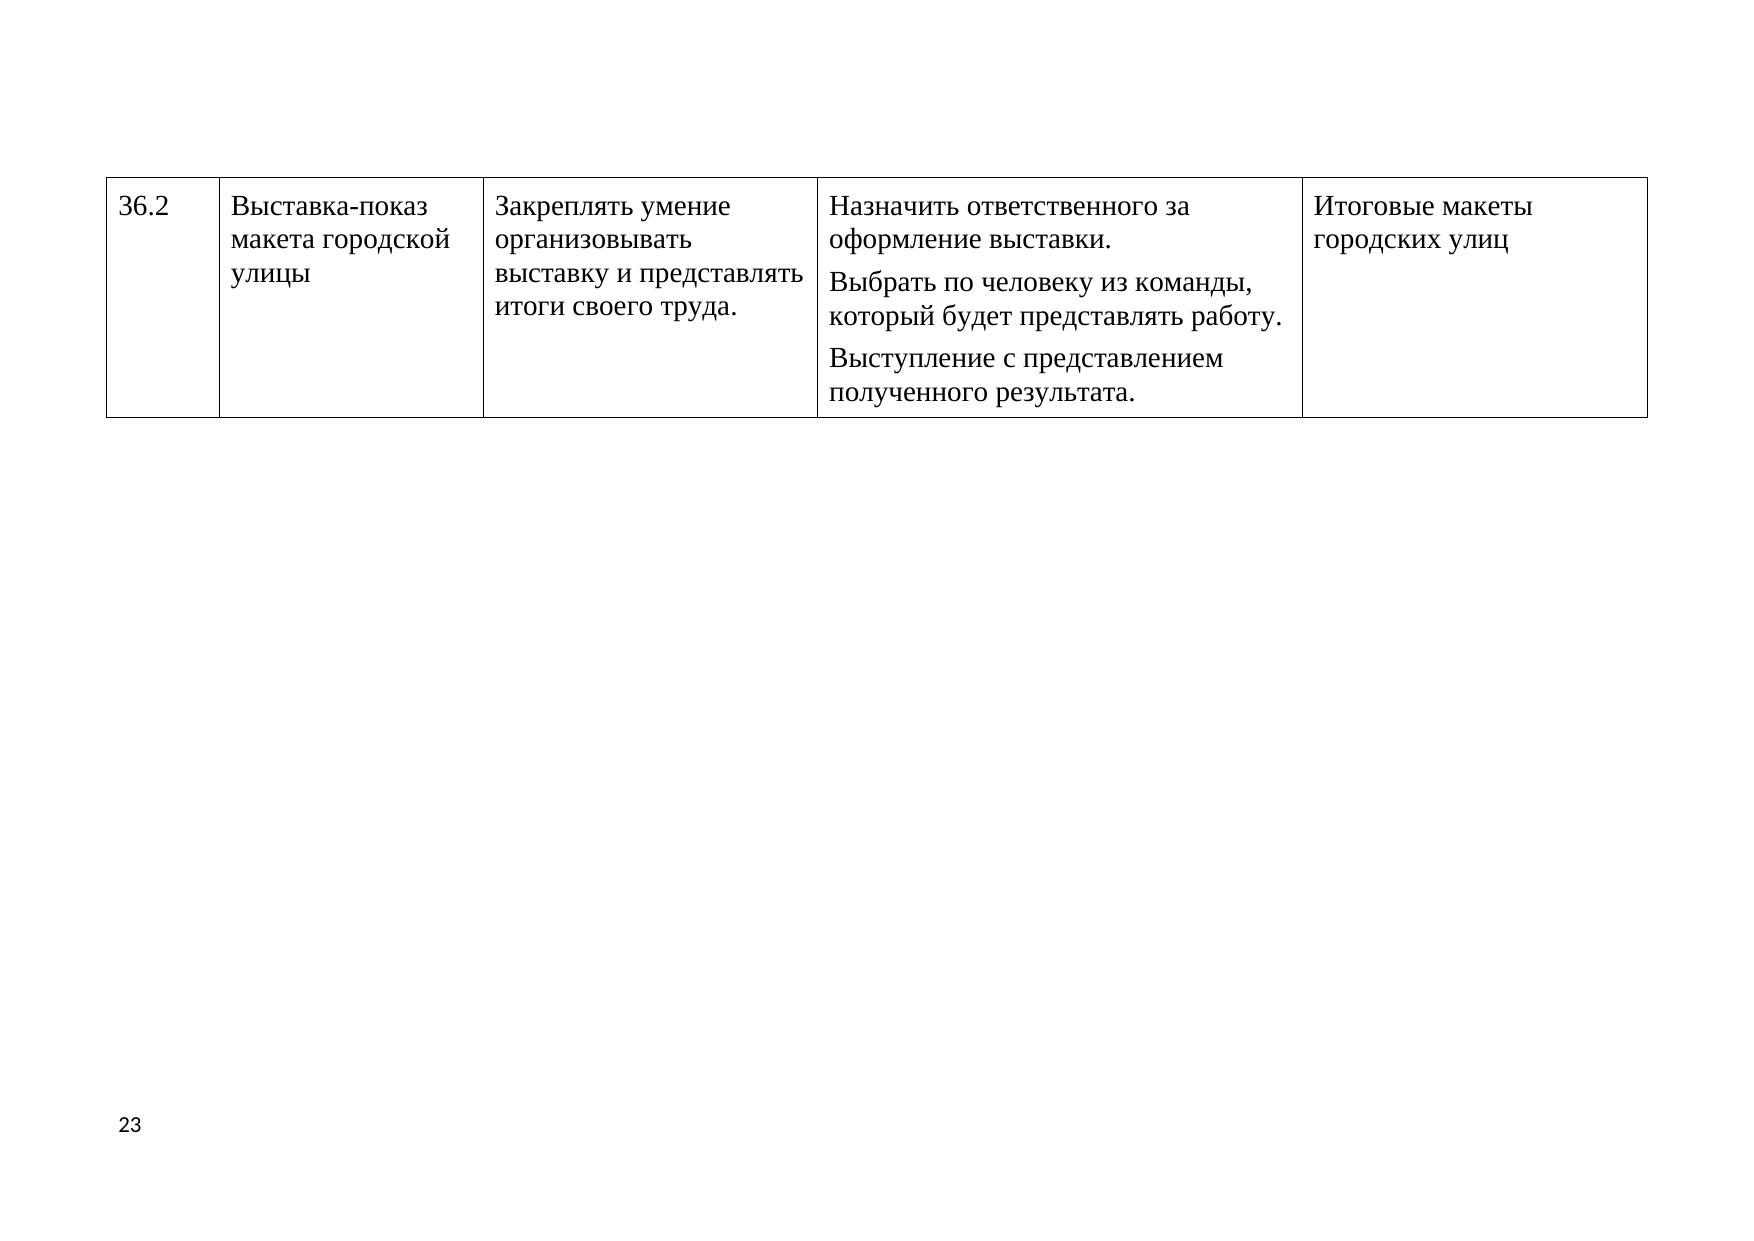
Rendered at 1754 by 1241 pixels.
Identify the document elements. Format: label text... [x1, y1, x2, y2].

table_cell Назначить ответственного за оформление выставки. Выбрать по человеку из команды, который будет представлять работу. Выступление с представлением полученного результата. [818, 178, 1302, 417]
table_cell 36.2 [107, 178, 219, 417]
table_cell Закреплять умение организовывать выставку и представлять итоги своего труда. [484, 178, 817, 417]
table_cell Итоговые макеты городских улиц [1303, 178, 1647, 417]
table_cell Выставка-показ макета городской улицы [220, 178, 483, 417]
